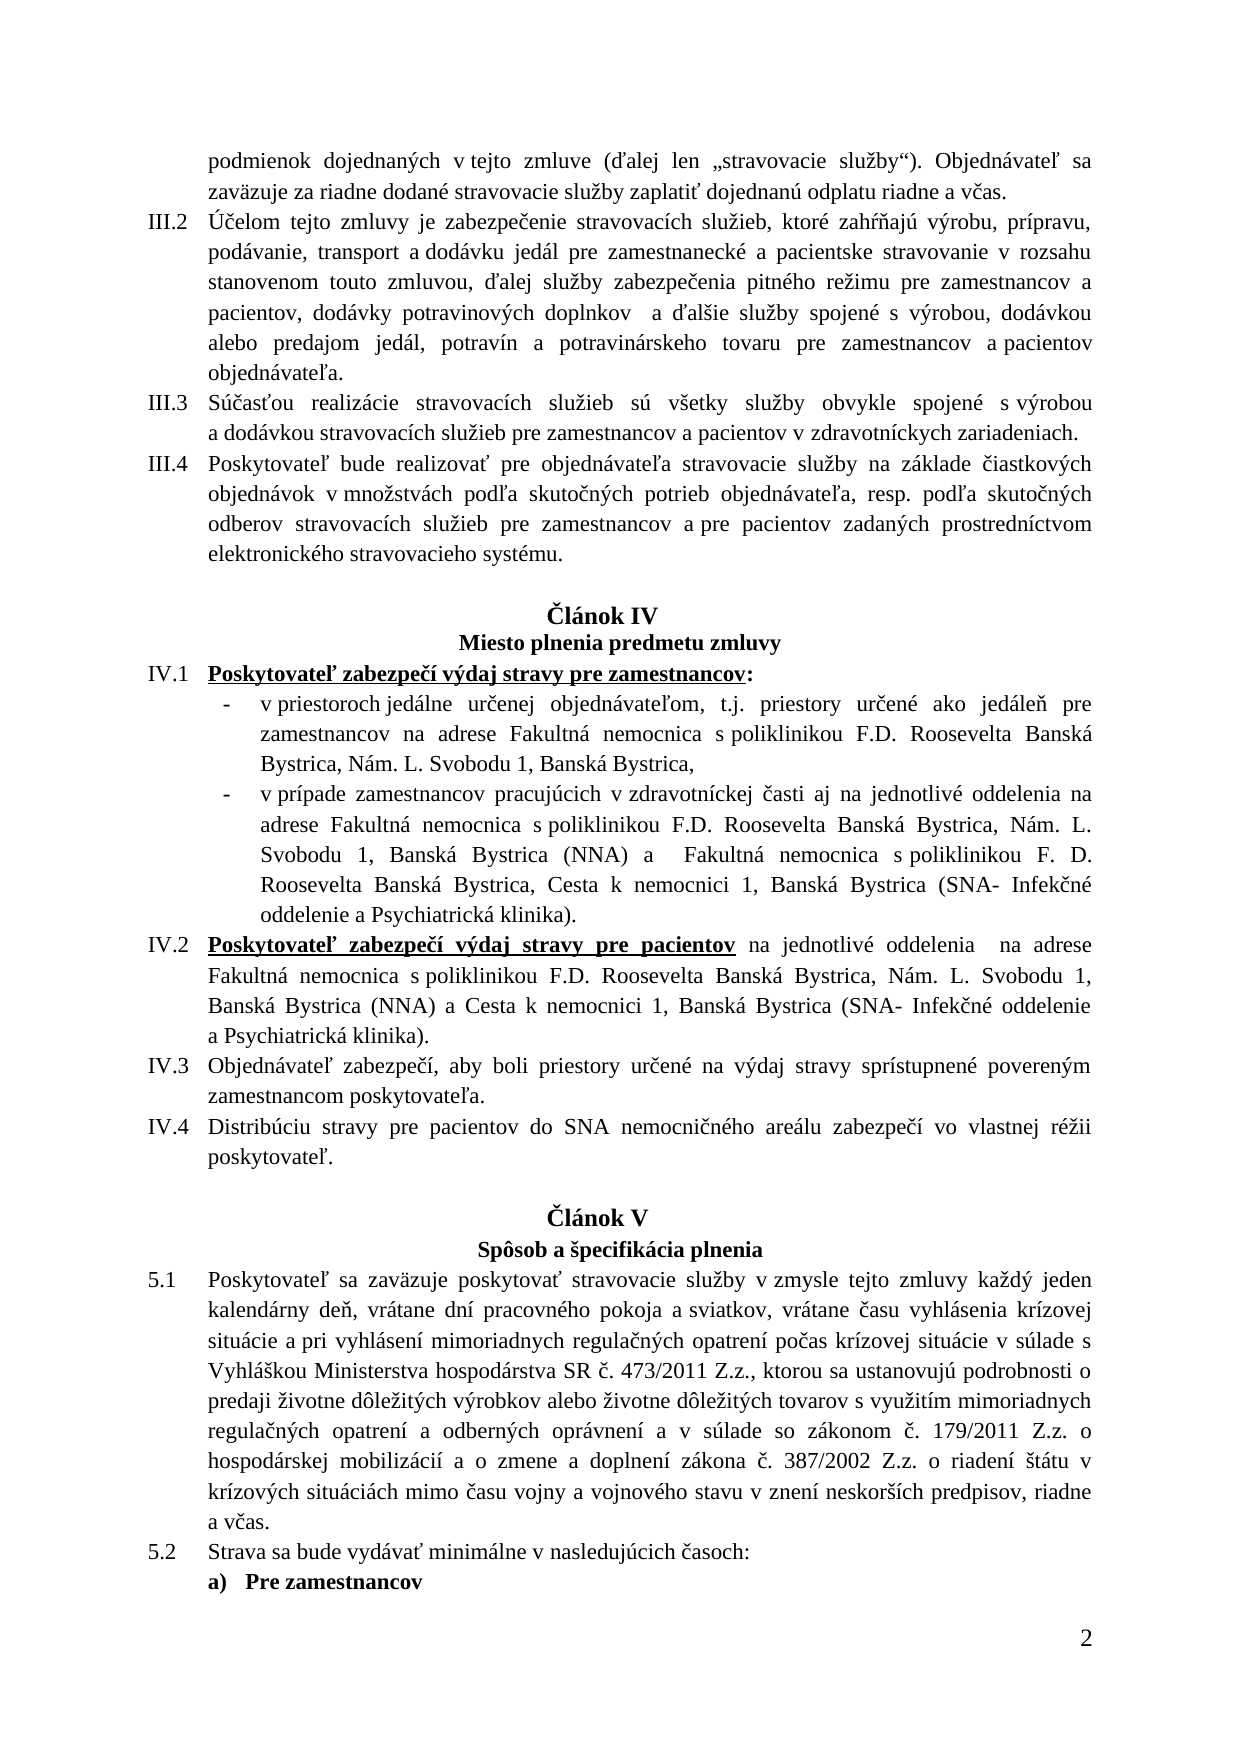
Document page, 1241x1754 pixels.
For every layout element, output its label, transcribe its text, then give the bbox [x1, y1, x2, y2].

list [148, 148, 1093, 204]
list Pre zamestnancov [208, 1568, 1093, 1595]
list Objednávateľ zabezpečí, aby boli priestory určené na výdaj stravy sprístupnené povereným zamestnancom poskytovateľa. [148, 1052, 1093, 1109]
list Poskytovateľ bude realizovať pre objednávateľa stravovacie služby na základe čiastkových objednávok v množstvách podľa skutočných potrieb objednávateľa, resp. podľa skutočných odberov stravovacích služieb pre zamestnancov a pre pacientov zadaných prostredníctvom elektronického stravovacieho systému. [148, 450, 1093, 567]
list v priestoroch jedálne určenej objednávateľom, t.j. priestory určené ako jedáleň pre zamestnancov na adrese Fakultná nemocnica s poliklinikou F.D. Roosevelta Banská Bystrica, Nám. L. Svobodu 1, Banská Bystrica, [223, 690, 1093, 777]
list v prípade zamestnancov pracujúcich v zdravotníckej časti aj na jednotlivé oddelenia na adrese Fakultná nemocnica s poliklinikou F.D. Roosevelta Banská Bystrica, Nám. L. Svobodu 1, Banská Bystrica (NNA) a Fakultná nemocnica s poliklinikou F. D. Roosevelta Banská Bystrica, Cesta k nemocnici 1, Banská Bystrica (SNA- Infekčné oddelenie a Psychiatrická klinika). [223, 781, 1093, 928]
list Poskytovateľ zabezpečí výdaj stravy pre zamestnancov: [148, 660, 1093, 686]
list Účelom tejto zmluvy je zabezpečenie stravovacích služieb, ktoré zahŕňajú výrobu, prípravu, podávanie, transport a dodávku jedál pre zamestnanecké a pacientske stravovanie v rozsahu stanovenom touto zmluvou, ďalej služby zabezpečenia pitného režimu pre zamestnancov a pacientov, dodávky potravinových doplnkov a ďalšie služby spojené s výrobou, dodávkou alebo predajom jedál, potravín a potravinárskeho tovaru pre zamestnancov a pacientov objednávateľa. [148, 208, 1093, 385]
text Miesto plnenia predmetu zmluvy [148, 629, 1093, 656]
list Poskytovateľ sa zaväzuje poskytovať stravovacie služby v zmysle tejto zmluvy každý jeden kalendárny deň, vrátane dní pracovného pokoja a sviatkov, vrátane času vyhlásenia krízovej situácie a pri vyhlásení mimoriadnych regulačných opatrení počas krízovej situácie v súlade s Vyhláškou Ministerstva hospodárstva SR č. 473/2011 Z.z., ktorou sa ustanovujú podrobnosti o predaji životne dôležitých výrobkov alebo životne dôležitých tovarov s využitím mimoriadnych regulačných opatrení a odberných oprávnení a v súlade so zákonom č. 179/2011 Z.z. o hospodárskej mobilizácií a o zmene a doplnení zákona č. 387/2002 Z.z. o riadení štátu v krízových situáciách mimo času vojny a vojnového stavu v znení neskorších predpisov, riadne a včas. [148, 1266, 1093, 1534]
text Spôsob a špecifikácia plnenia [148, 1236, 1093, 1262]
list Strava sa bude vydávať minimálne v nasledujúcich časoch: [148, 1538, 1093, 1564]
list Distribúciu stravy pre pacientov do SNA nemocničného areálu zabezpečí vo vlastnej réžii poskytovateľ. [148, 1113, 1093, 1169]
list Súčasťou realizácie stravovacích služieb sú všetky služby obvykle spojené s výrobou a dodávkou stravovacích služieb pre zamestnancov a pacientov v zdravotníckych zariadeniach. [148, 389, 1093, 446]
list Poskytovateľ zabezpečí výdaj stravy pre pacientov na jednotlivé oddelenia na adrese Fakultná nemocnica s poliklinikou F.D. Roosevelta Banská Bystrica, Nám. L. Svobodu 1, Banská Bystrica (NNA) a Cesta k nemocnici 1, Banská Bystrica (SNA- Infekčné oddelenie a Psychiatrická klinika). [148, 932, 1093, 1048]
